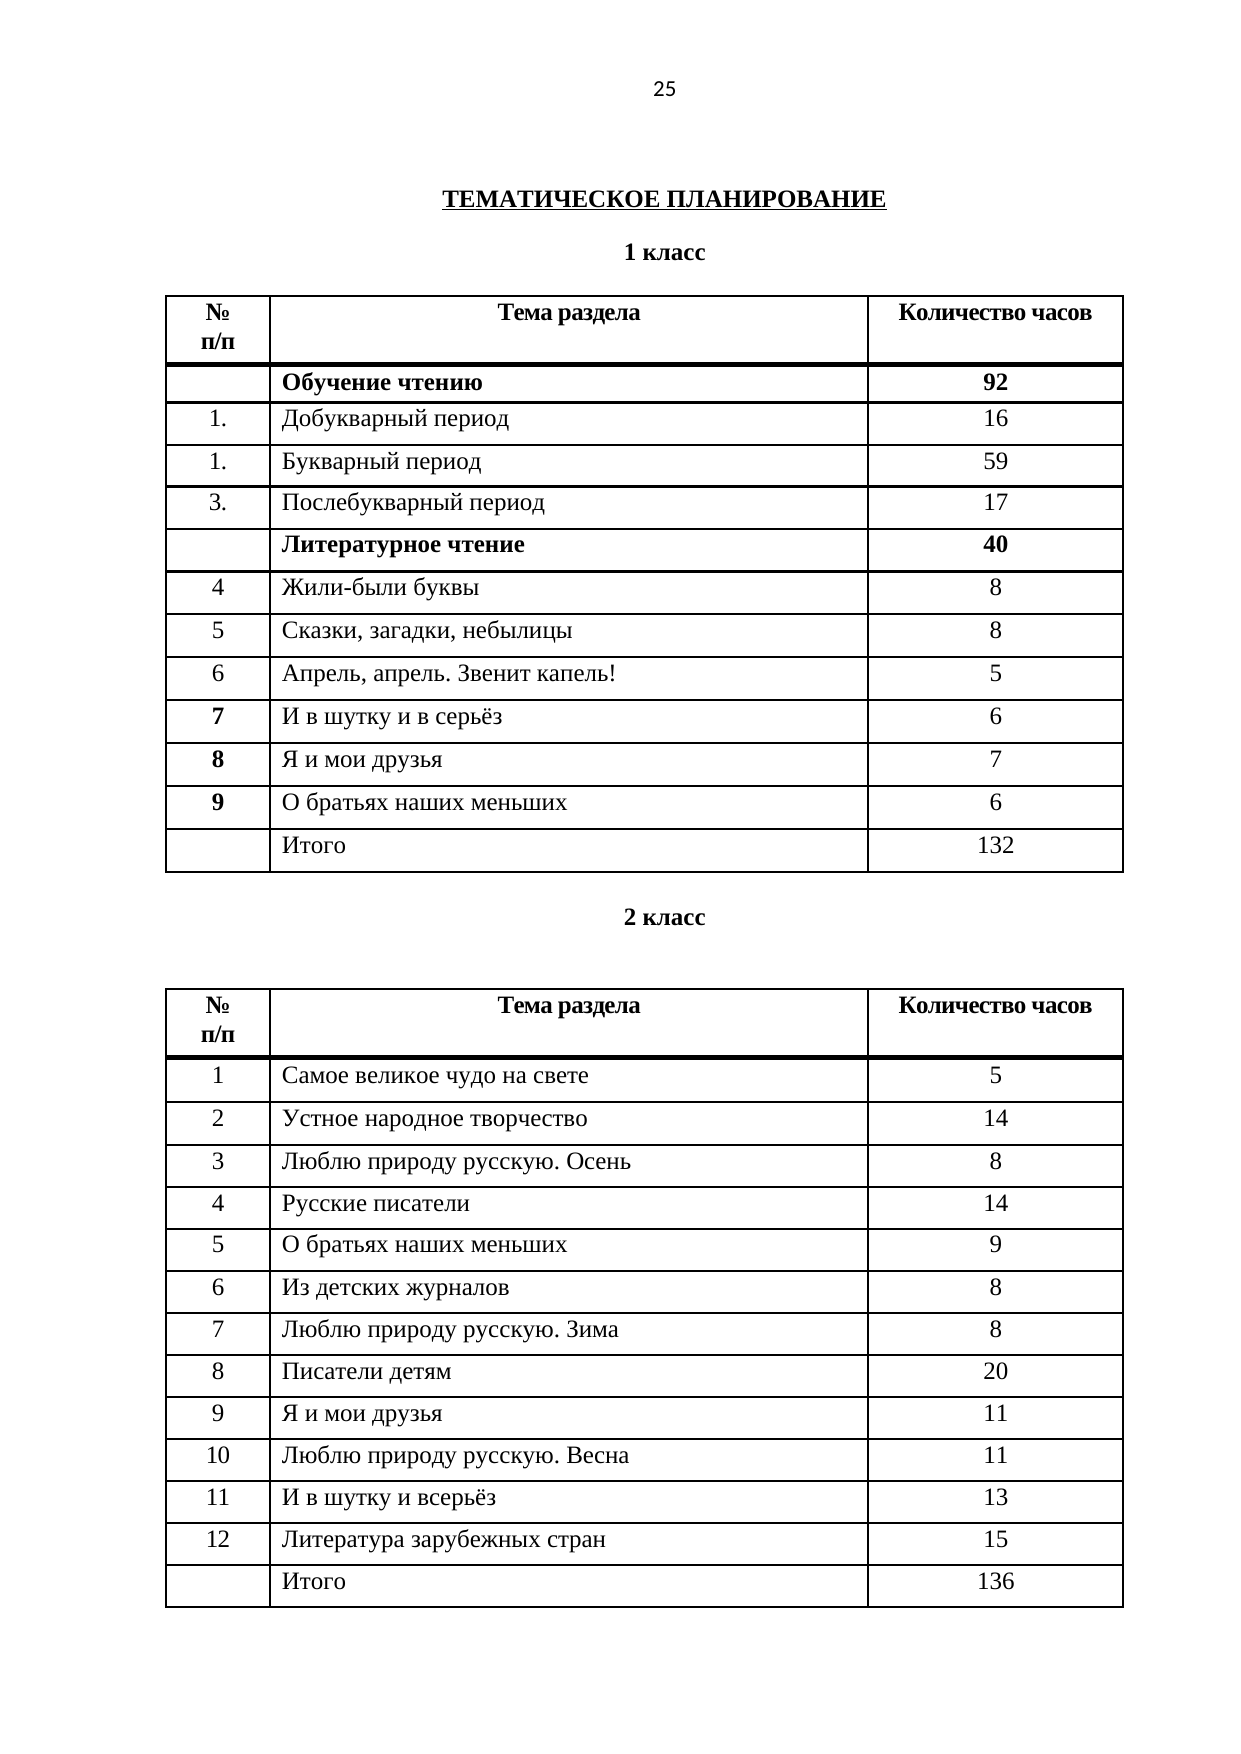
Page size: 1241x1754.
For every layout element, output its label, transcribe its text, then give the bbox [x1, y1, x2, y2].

table_cell 14 [869, 1103, 1122, 1144]
table_cell 3 [167, 1146, 269, 1186]
table_cell 132 [869, 830, 1122, 871]
table_cell Жили-были буквы [271, 573, 867, 613]
table_cell 5 [167, 615, 269, 656]
table_cell Люблю природу русскую. Осень [271, 1146, 867, 1186]
table_cell Устное народное творчество [271, 1103, 867, 1144]
table_cell 10 [167, 1440, 269, 1480]
table_cell 136 [869, 1566, 1122, 1606]
table_cell [167, 367, 269, 401]
text 2 класс [177, 902, 1152, 930]
table_cell 8 [167, 744, 269, 785]
table_cell 1 [167, 1060, 269, 1101]
table_cell 8 [869, 1272, 1122, 1312]
table_cell 6 [869, 787, 1122, 828]
table_cell 5 [167, 1230, 269, 1269]
table_cell Русские писатели [271, 1188, 867, 1227]
table_cell [167, 530, 269, 570]
table_cell 1. [167, 404, 269, 444]
table_cell 40 [869, 530, 1122, 570]
table_cell 9 [167, 1398, 269, 1438]
table_cell Люблю природу русскую. Зима [271, 1314, 867, 1354]
table_header Количество часов [869, 990, 1122, 1055]
table_cell Букварный период [271, 446, 867, 485]
table_cell 11 [869, 1398, 1122, 1438]
table_cell 2 [167, 1103, 269, 1144]
table_header Тема раздела [271, 297, 867, 362]
table_cell 9 [167, 787, 269, 828]
table_cell 92 [869, 367, 1122, 401]
table_cell Люблю природу русскую. Весна [271, 1440, 867, 1480]
table_cell Послебукварный период [271, 488, 867, 527]
table_cell 59 [869, 446, 1122, 485]
table_cell 7 [167, 1314, 269, 1354]
table_cell 8 [167, 1356, 269, 1396]
table_cell 6 [167, 1272, 269, 1312]
table_cell О братьях наших меньших [271, 787, 867, 828]
table_cell Литература зарубежных стран [271, 1524, 867, 1564]
table_cell 4 [167, 573, 269, 613]
table_cell 17 [869, 488, 1122, 527]
table_cell 8 [869, 1146, 1122, 1186]
text ТЕМАТИЧЕСКОЕ ПЛАНИРОВАНИЕ [177, 184, 1152, 212]
table_header № п/п [167, 297, 269, 362]
table_cell 8 [869, 1314, 1122, 1354]
table_header № п/п [167, 990, 269, 1055]
table_cell 16 [869, 404, 1122, 444]
table_cell [167, 1566, 269, 1606]
table_cell Я и мои друзья [271, 1398, 867, 1438]
table_header Тема раздела [271, 990, 867, 1055]
table_cell Обучение чтению [271, 367, 867, 401]
table_cell 12 [167, 1524, 269, 1564]
table_cell Итого [271, 1566, 867, 1606]
table_cell Апрель, апрель. Звенит капель! [271, 658, 867, 699]
table_cell 11 [167, 1482, 269, 1522]
table_cell Добукварный период [271, 404, 867, 444]
table_cell 11 [869, 1440, 1122, 1480]
table_cell 5 [869, 658, 1122, 699]
table_cell 20 [869, 1356, 1122, 1396]
table_cell 15 [869, 1524, 1122, 1564]
table_cell 8 [869, 573, 1122, 613]
table_cell Самое великое чудо на свете [271, 1060, 867, 1101]
table_cell 7 [167, 701, 269, 742]
text 1 класс [177, 237, 1152, 266]
table_cell 14 [869, 1188, 1122, 1227]
table_cell Писатели детям [271, 1356, 867, 1396]
table_cell И в шутку и всерьёз [271, 1482, 867, 1522]
table_cell Я и мои друзья [271, 744, 867, 785]
table_cell 9 [869, 1230, 1122, 1269]
table_cell О братьях наших меньших [271, 1230, 867, 1269]
table_cell Из детских журналов [271, 1272, 867, 1312]
table_cell 1. [167, 446, 269, 485]
table_cell 8 [869, 615, 1122, 656]
table_cell 6 [167, 658, 269, 699]
table_cell Литературное чтение [271, 530, 867, 570]
table_cell Итого [271, 830, 867, 871]
table_cell 6 [869, 701, 1122, 742]
table_header Количество часов [869, 297, 1122, 362]
table_cell И в шутку и в серьёз [271, 701, 867, 742]
table_cell 4 [167, 1188, 269, 1227]
table_cell 7 [869, 744, 1122, 785]
table_cell 13 [869, 1482, 1122, 1522]
table_cell Сказки, загадки, небылицы [271, 615, 867, 656]
table_cell 5 [869, 1060, 1122, 1101]
table_cell [167, 830, 269, 871]
table_cell 3. [167, 488, 269, 527]
